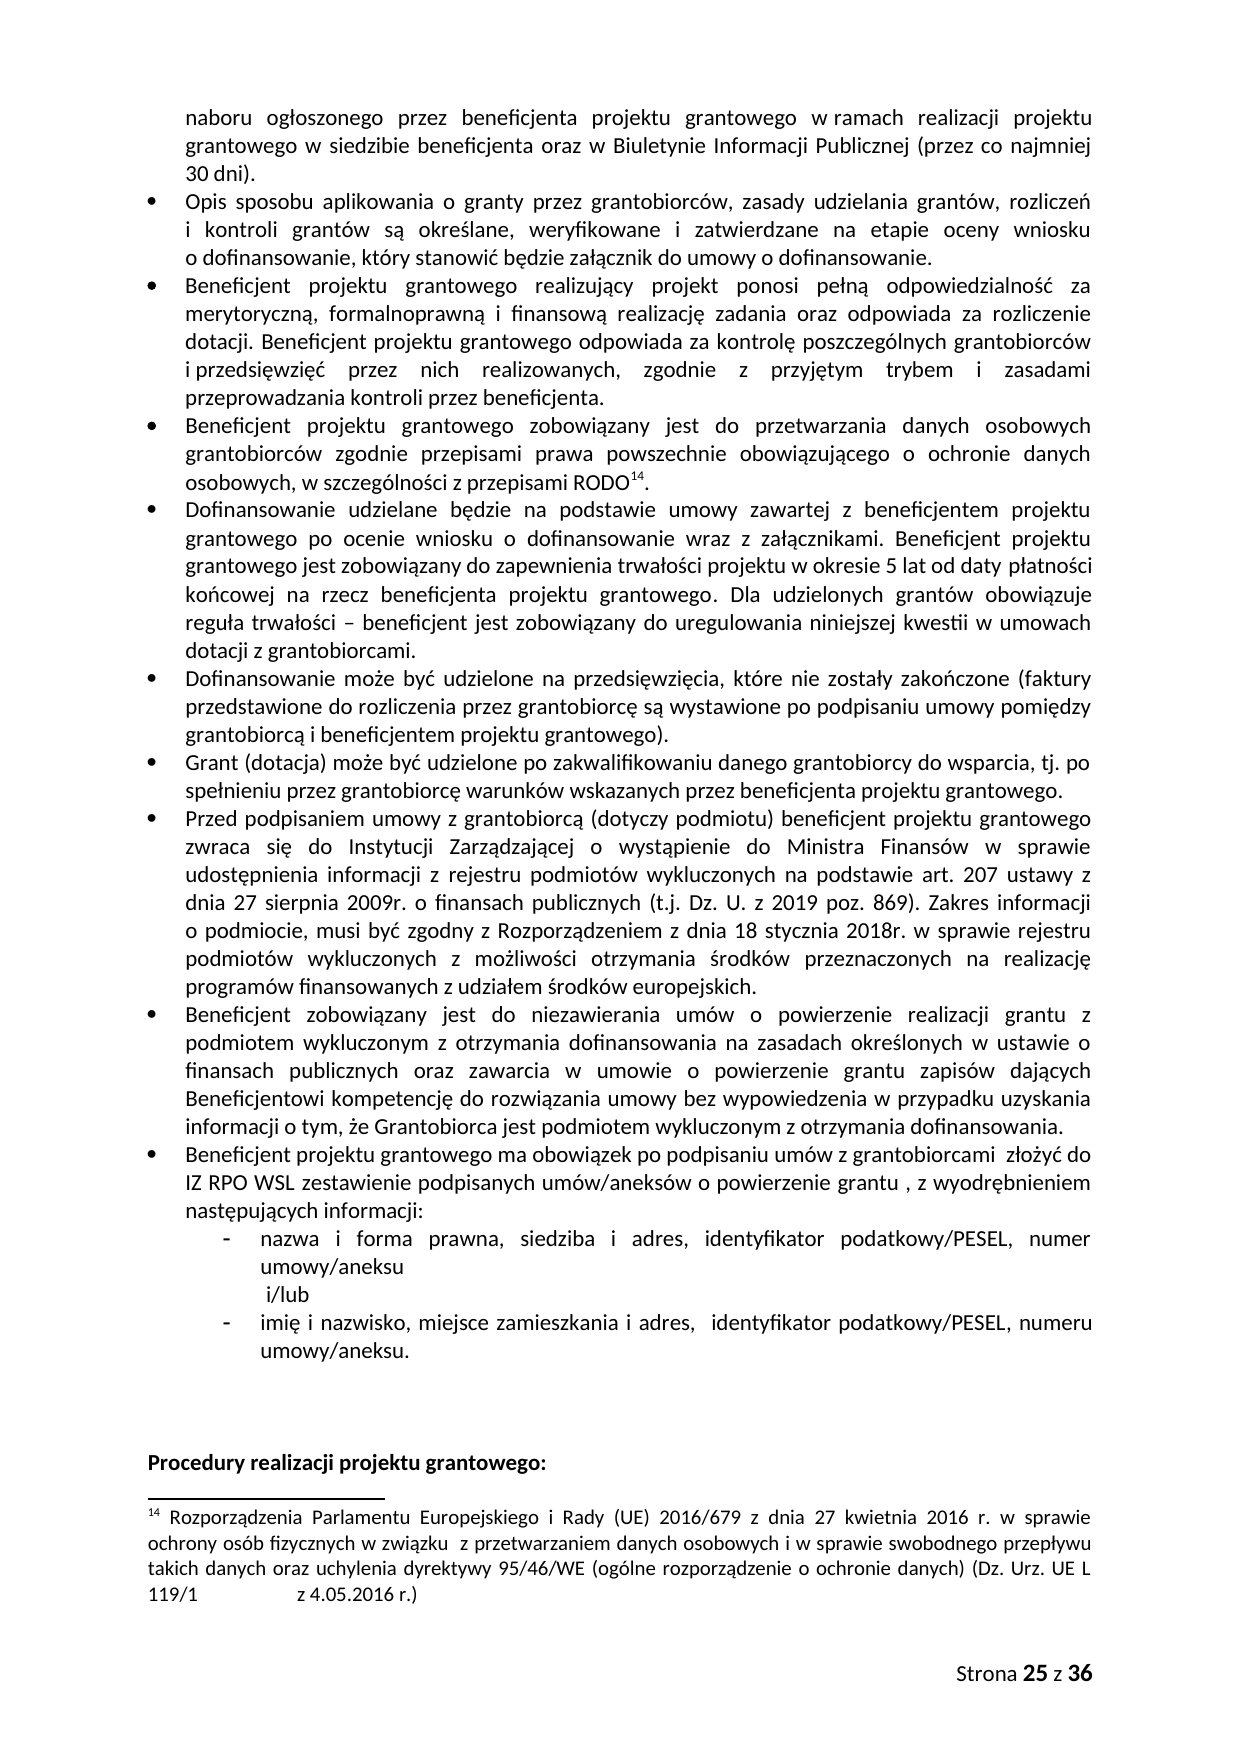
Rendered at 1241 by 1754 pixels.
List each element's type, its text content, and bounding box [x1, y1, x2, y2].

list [148, 103, 1092, 187]
list i/lub [266, 1280, 1092, 1308]
list Beneficjent projektu grantowego realizujący projekt ponosi pełną odpowiedzialność za merytoryczną, formalnoprawną i finansową realizację zadania oraz odpowiada za rozliczenie dotacji. Beneficjent projektu grantowego odpowiada za kontrolę poszczególnych grantobiorców i przedsięwzięć przez nich realizowanych, zgodnie z przyjętym trybem i zasadami przeprowadzania kontroli przez beneficjenta. [148, 271, 1092, 412]
list Dofinansowanie udzielane będzie na podstawie umowy zawartej z beneficjentem projektu grantowego po ocenie wniosku o dofinansowanie wraz z załącznikami. Beneficjent projektu grantowego jest zobowiązany do zapewnienia trwałości projektu w okresie 5 lat od daty płatności końcowej na rzecz beneficjenta projektu grantowego. Dla udzielonych grantów obowiązuje reguła trwałości – beneficjent jest zobowiązany do uregulowania niniejszej kwestii w umowach dotacji z grantobiorcami. [148, 496, 1092, 664]
list Przed podpisaniem umowy z grantobiorcą (dotyczy podmiotu) beneficjent projektu grantowego zwraca się do Instytucji Zarządzającej o wystąpienie do Ministra Finansów w sprawie udostępnienia informacji z rejestru podmiotów wykluczonych na podstawie art. 207 ustawy z dnia 27 sierpnia 2009r. o finansach publicznych (t.j. Dz. U. z 2019 poz. 869). Zakres informacji o podmiocie, musi być zgodny z Rozporządzeniem z dnia 18 stycznia 2018r. w sprawie rejestru podmiotów wykluczonych z możliwości otrzymania środków przeznaczonych na realizację programów finansowanych z udziałem środków europejskich. [148, 804, 1092, 1000]
list Opis sposobu aplikowania o granty przez grantobiorców, zasady udzielania grantów, rozliczeń i kontroli grantów są określane, weryfikowane i zatwierdzane na etapie oceny wniosku o dofinansowanie, który stanowić będzie załącznik do umowy o dofinansowanie. [148, 187, 1092, 271]
list imię i nazwisko, miejsce zamieszkania i adres, identyfikator podatkowy/PESEL, numeru umowy/aneksu. [223, 1308, 1092, 1364]
list Dofinansowanie może być udzielone na przedsięwzięcia, które nie zostały zakończone (faktury przedstawione do rozliczenia przez grantobiorcę są wystawione po podpisaniu umowy pomiędzy grantobiorcą i beneficjentem projektu grantowego). [148, 664, 1092, 748]
list nazwa i forma prawna, siedziba i adres, identyfikator podatkowy/PESEL, numer umowy/aneksu [223, 1224, 1092, 1280]
list Beneficjent projektu grantowego ma obowiązek po podpisaniu umów z grantobiorcami złożyć do IZ RPO WSL zestawienie podpisanych umów/aneksów o powierzenie grantu , z wyodrębnieniem następujących informacji: [148, 1140, 1092, 1224]
text Procedury realizacji projektu grantowego: [148, 1448, 1092, 1476]
list Grant (dotacja) może być udzielone po zakwalifikowaniu danego grantobiorcy do wsparcia, tj. po spełnieniu przez grantobiorcę warunków wskazanych przez beneficjenta projektu grantowego. [148, 748, 1092, 804]
list Beneficjent projektu grantowego zobowiązany jest do przetwarzania danych osobowych grantobiorców zgodnie przepisami prawa powszechnie obowiązującego o ochronie danych osobowych, w szczególności z przepisami RODO. [148, 412, 1092, 496]
list Beneficjent zobowiązany jest do niezawierania umów o powierzenie realizacji grantu z podmiotem wykluczonym z otrzymania dofinansowania na zasadach określonych w ustawie o finansach publicznych oraz zawarcia w umowie o powierzenie grantu zapisów dających Beneficjentowi kompetencję do rozwiązania umowy bez wypowiedzenia w przypadku uzyskania informacji o tym, że Grantobiorca jest podmiotem wykluczonym z otrzymania dofinansowania. [148, 1000, 1092, 1140]
